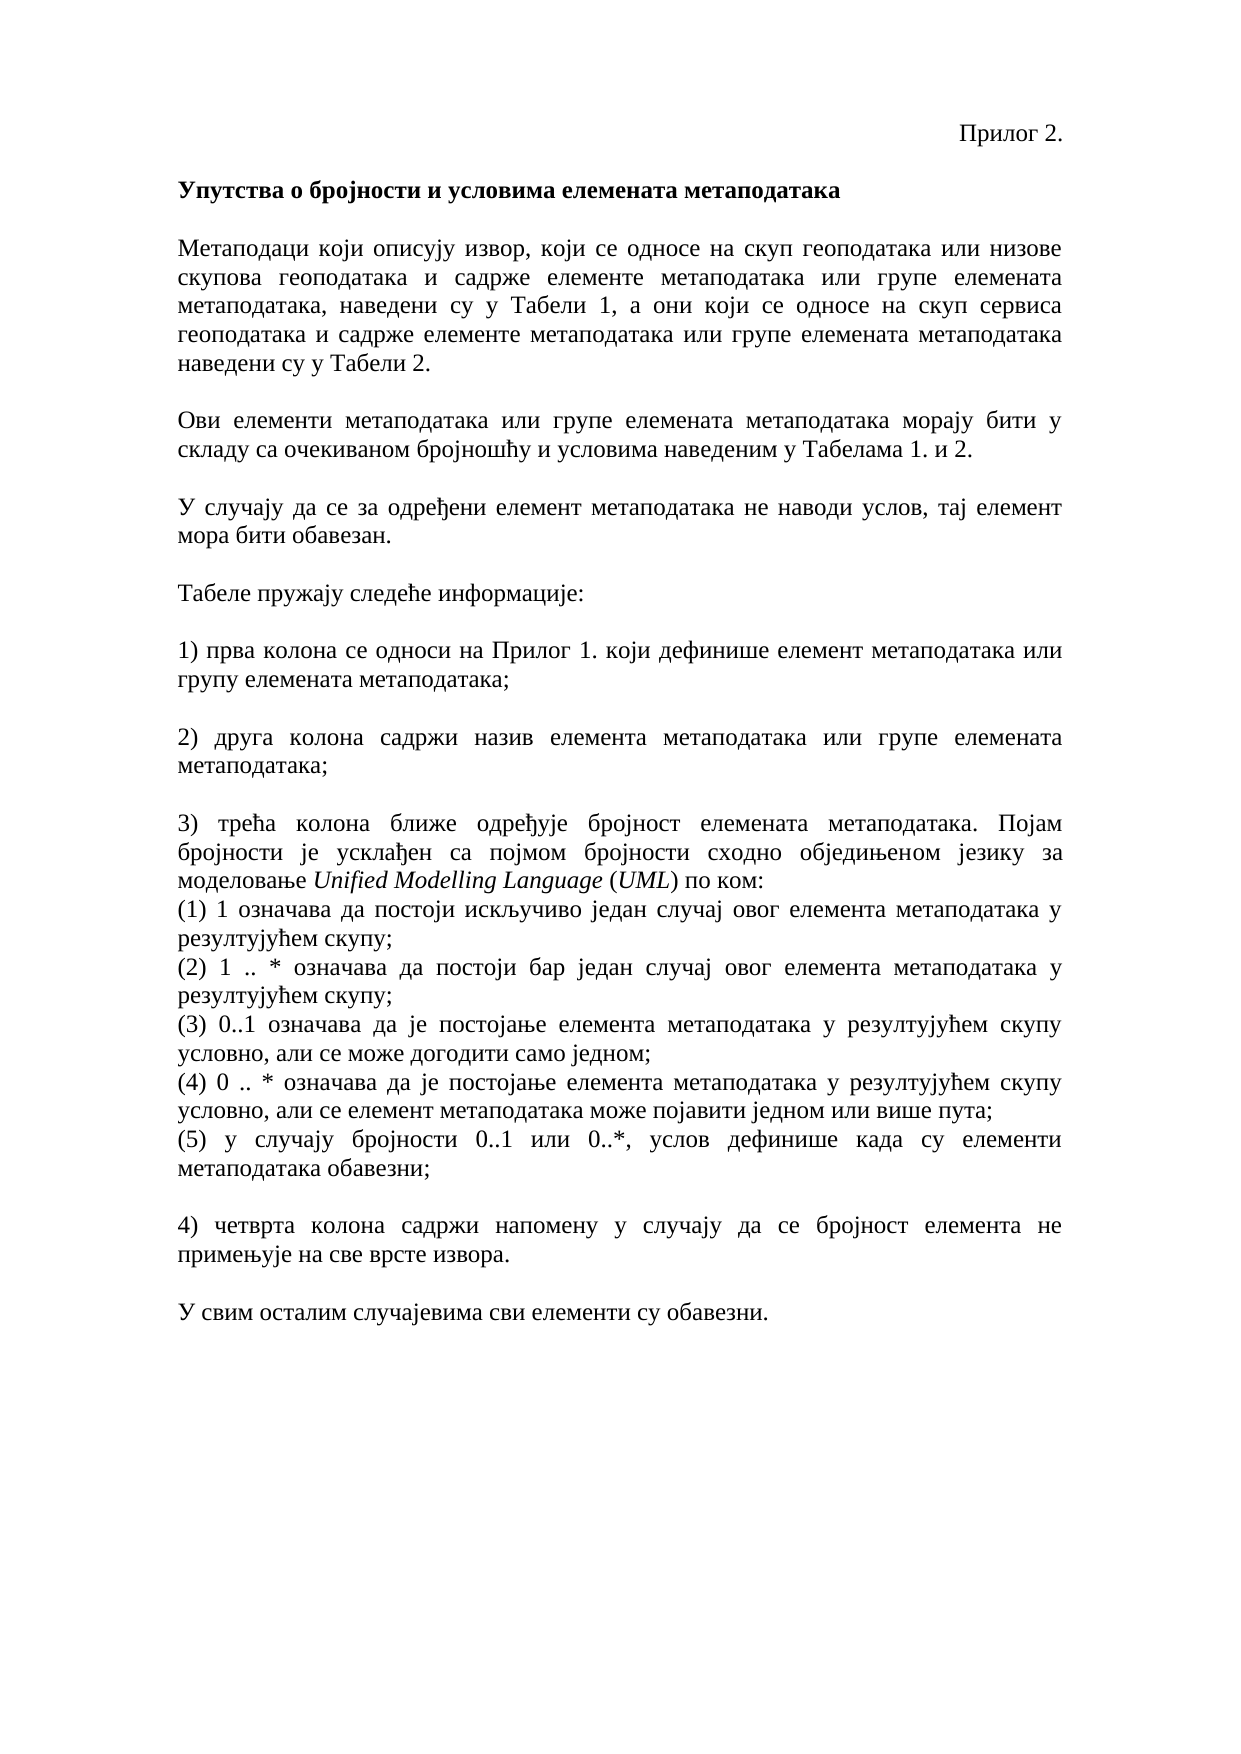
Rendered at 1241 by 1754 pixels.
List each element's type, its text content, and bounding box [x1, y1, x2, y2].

text Табеле пружају следеће информације: [177, 578, 1063, 607]
text (2) 1 .. * означава да постоји бар један случај овог елемента метаподатака у резултујућем скупу; [177, 952, 1063, 1009]
text 3) трећа колона ближе одређује бројност елемената метаподатака. Појам бројности је усклађен са појмом бројности сходно обједињеном језику за моделовање Unified Modelling Language (UML) по ком: [177, 808, 1063, 894]
text Прилог 2. [177, 118, 1063, 147]
text 2) друга колона садржи назив елемента метаподатака или групе елемената метаподатака; [177, 722, 1063, 779]
text 1) прва колона се односи на Прилог 1. који дефинише елемент метаподатака или групу елемената метаподатака; [177, 636, 1063, 693]
text 4) четврта колона садржи напомену у случају да се бројност елемента не примењује на све врсте извора. [177, 1211, 1063, 1268]
text Метаподаци који описују извор, који се односе на скуп геоподатака или низове скупова геоподатака и садрже елементе метаподатака или групе елемената метаподатака, наведени су у Табели 1, а они који се односе на скуп сервиса геоподатака и садрже елементе метаподатака или групе елемената метаподатака наведени су у Табели 2. [177, 233, 1063, 377]
text (1) 1 означава да постоји искључиво један случај овог елемента метаподатака у резултујућем скупу; [177, 894, 1063, 952]
text (3) 0..1 означава да је постојање елемента метаподатака у резултујућем скупу условно, али се може догодити само једном; [177, 1009, 1063, 1067]
text У случају да се за одређени елемент метаподатака не наводи услов, тај елемент мора бити обавезан. [177, 492, 1063, 549]
text У свим осталим случајевима сви елементи су обавезни. [177, 1297, 1063, 1326]
text (5) у случају бројности 0..1 или 0..*, услов дефинише када су елементи метаподатака обавезни; [177, 1124, 1063, 1182]
text (4) 0 .. * означава да је постојање елемента метаподатака у резултујућем скупу условно, али се елемент метаподатака може појавити једном или више пута; [177, 1067, 1063, 1124]
text Упутства о бројности и условима елемената метаподатака [177, 176, 1063, 204]
text Ови елементи метаподатака или групе елемената метаподатака морају бити у складу са очекиваном бројношћу и условима наведеним у Табелама 1. и 2. [177, 406, 1063, 463]
